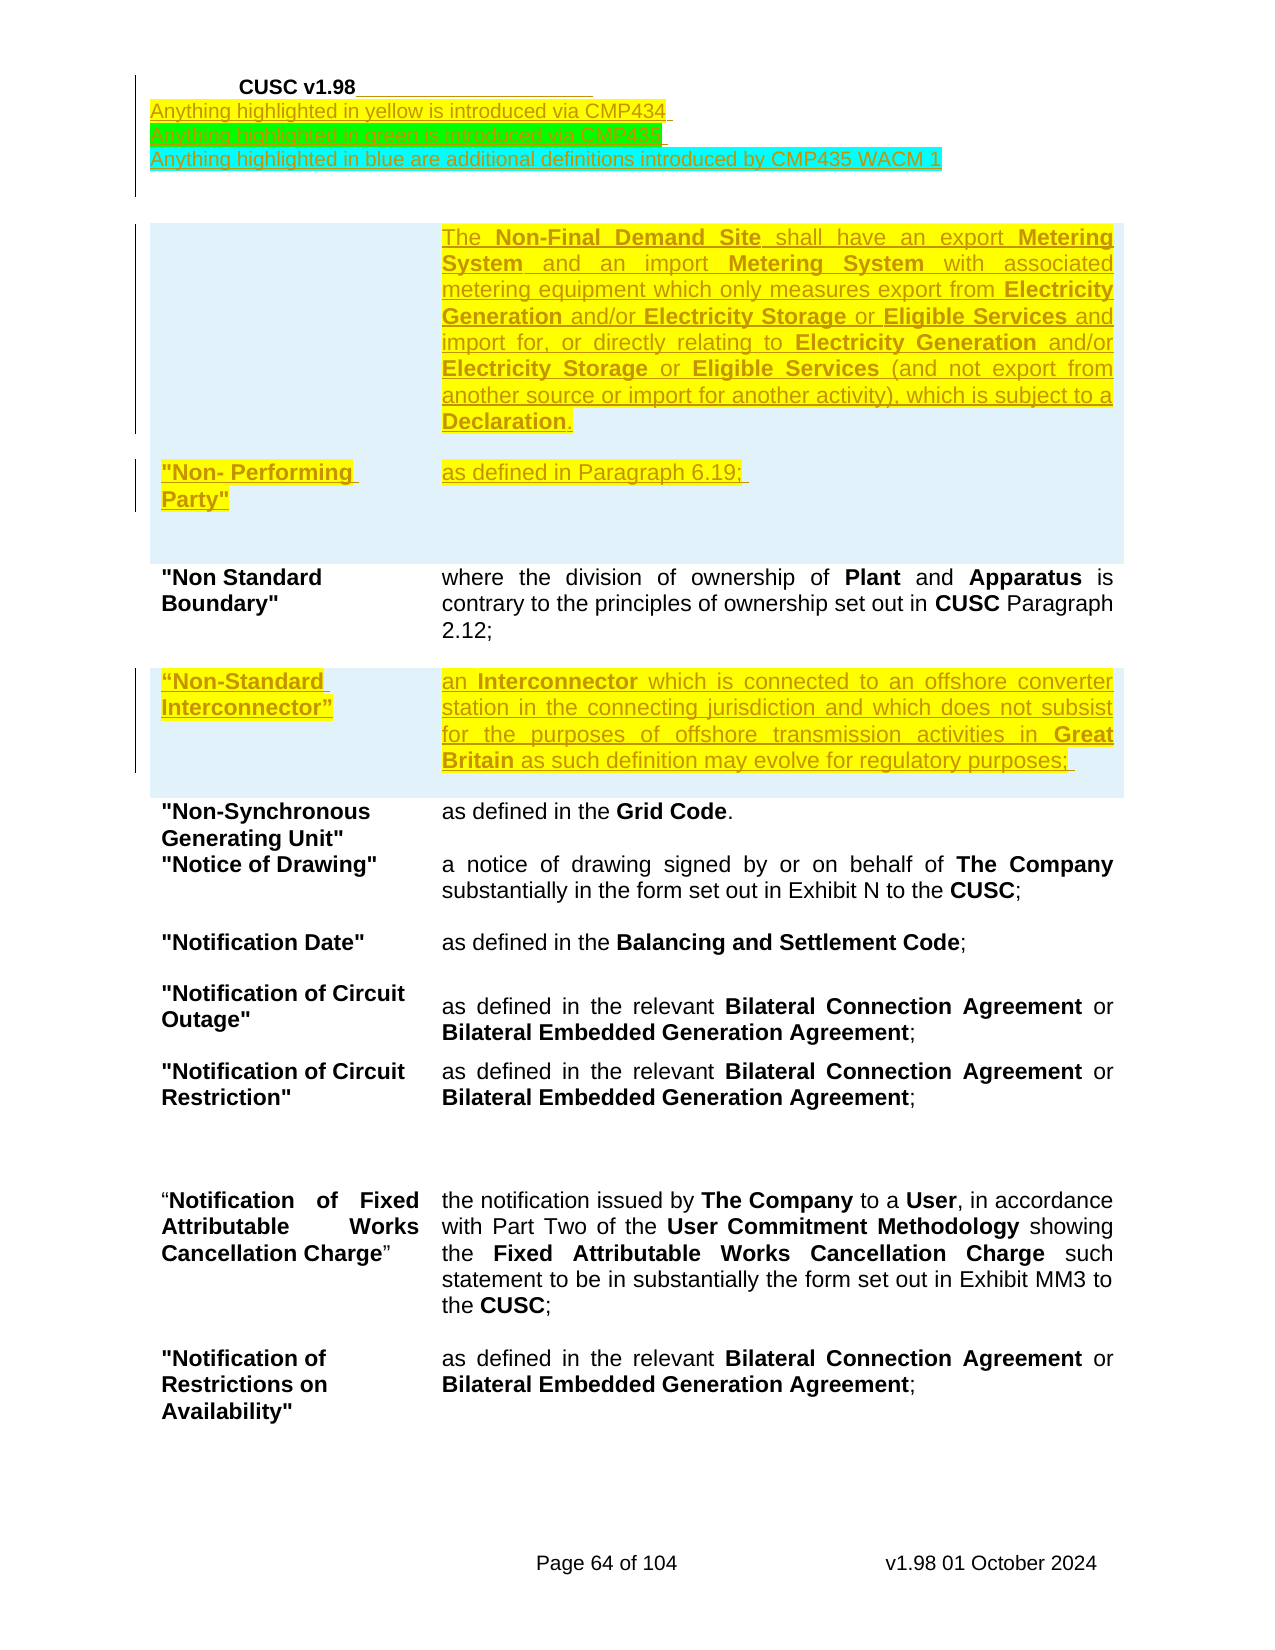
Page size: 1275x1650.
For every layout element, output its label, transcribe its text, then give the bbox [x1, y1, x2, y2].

table_cell as defined in the Balancing and Settlement Code; [431, 929, 1124, 980]
table_cell "Notification of Restrictions on Availability" [150, 1345, 431, 1449]
table_cell "Notification of Circuit Restriction" [150, 1058, 431, 1187]
table_cell the notification issued by The Company to a User, in accordance with Part Two of the User Commitment Methodology showing the Fixed Attributable Works Cancellation Charge such statement to be in substantially the form set out in Exhibit MM3 to the CUSC; [431, 1187, 1124, 1345]
table_cell "Notification of Circuit Outage" [150, 980, 431, 1058]
table_cell as defined in the Grid Code. [431, 798, 1124, 851]
table_cell a notice of drawing signed by or on behalf of The Company substantially in the form set out in Exhibit N to the CUSC; [431, 851, 1124, 929]
table_cell as defined in the relevant Bilateral Connection Agreement or Bilateral Embedded Generation Agreement; [431, 980, 1124, 1058]
table_cell "Non-Synchronous Generating Unit" [150, 798, 431, 851]
table_cell as defined in the relevant Bilateral Connection Agreement or Bilateral Embedded Generation Agreement; [431, 1058, 1124, 1187]
table_cell where the division of ownership of Plant and Apparatus is contrary to the principles of ownership set out in CUSC Paragraph 2.12; [431, 564, 1124, 668]
table_cell "Notice of Drawing" [150, 851, 431, 929]
table_cell "Notification Date" [150, 929, 431, 980]
table_cell as defined in the relevant Bilateral Connection Agreement or Bilateral Embedded Generation Agreement; [431, 1345, 1124, 1449]
table_cell "Non Standard Boundary" [150, 564, 431, 668]
table_cell “Notification of Fixed Attributable Works Cancellation Charge” [150, 1187, 431, 1345]
